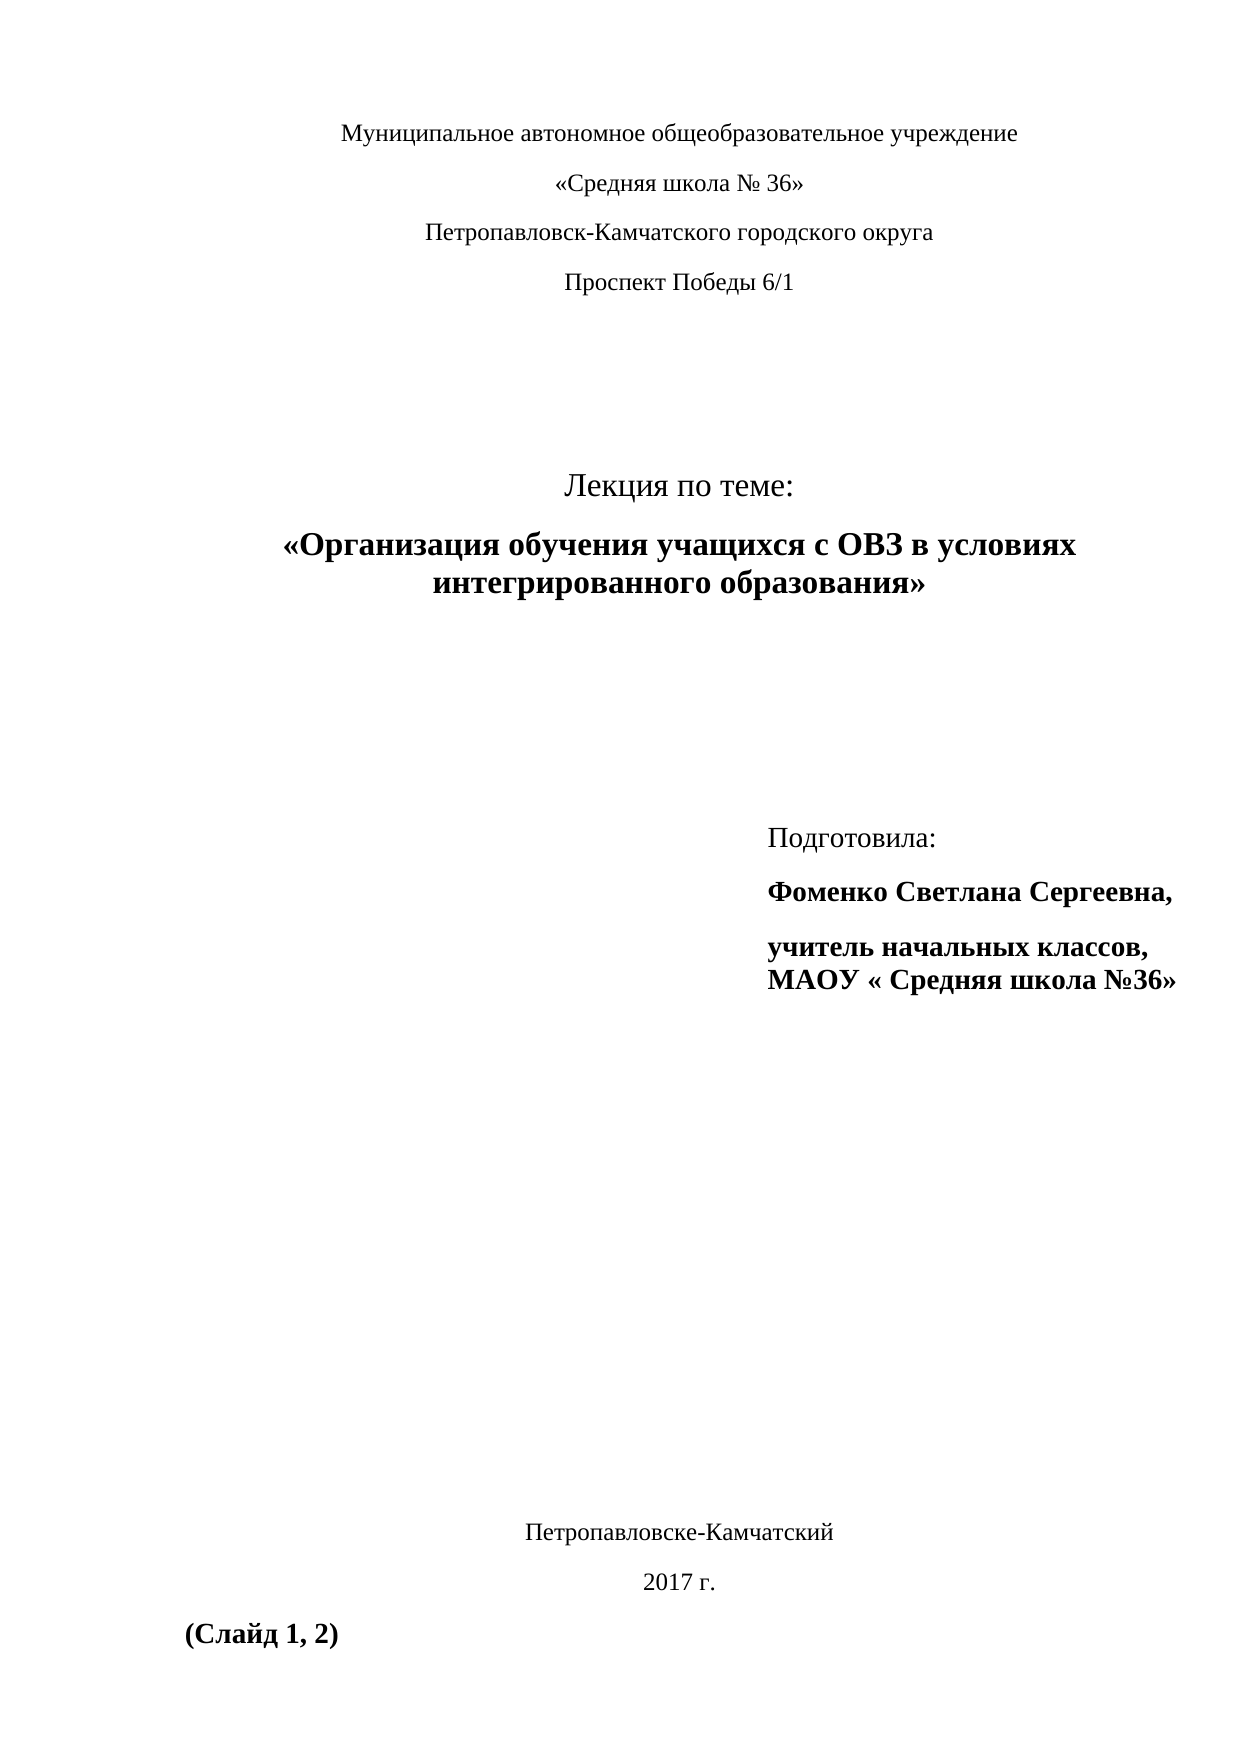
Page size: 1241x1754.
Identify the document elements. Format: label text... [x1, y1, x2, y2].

text Петропавловске-Камчатский [177, 1517, 1181, 1546]
text Лекция по теме: [177, 465, 1181, 503]
text (Слайд 1, 2) [177, 1617, 1181, 1650]
text «Организация обучения учащихся с ОВЗ в условиях интегрированного образования» [177, 524, 1181, 601]
text Подготовила: [767, 820, 1181, 854]
text Фоменко Светлана Сергеевна, [767, 874, 1181, 908]
text Проспект Победы 6/1 [177, 267, 1181, 296]
text «Средняя школа № 36» [177, 168, 1181, 196]
text 2017 г. [177, 1567, 1181, 1596]
text учитель начальных классов, МАОУ « Средняя школа №36» [767, 929, 1181, 996]
text Петропавловск-Камчатского городского округа [177, 217, 1181, 246]
text Муниципальное автономное общеобразовательное учреждение [177, 118, 1181, 147]
